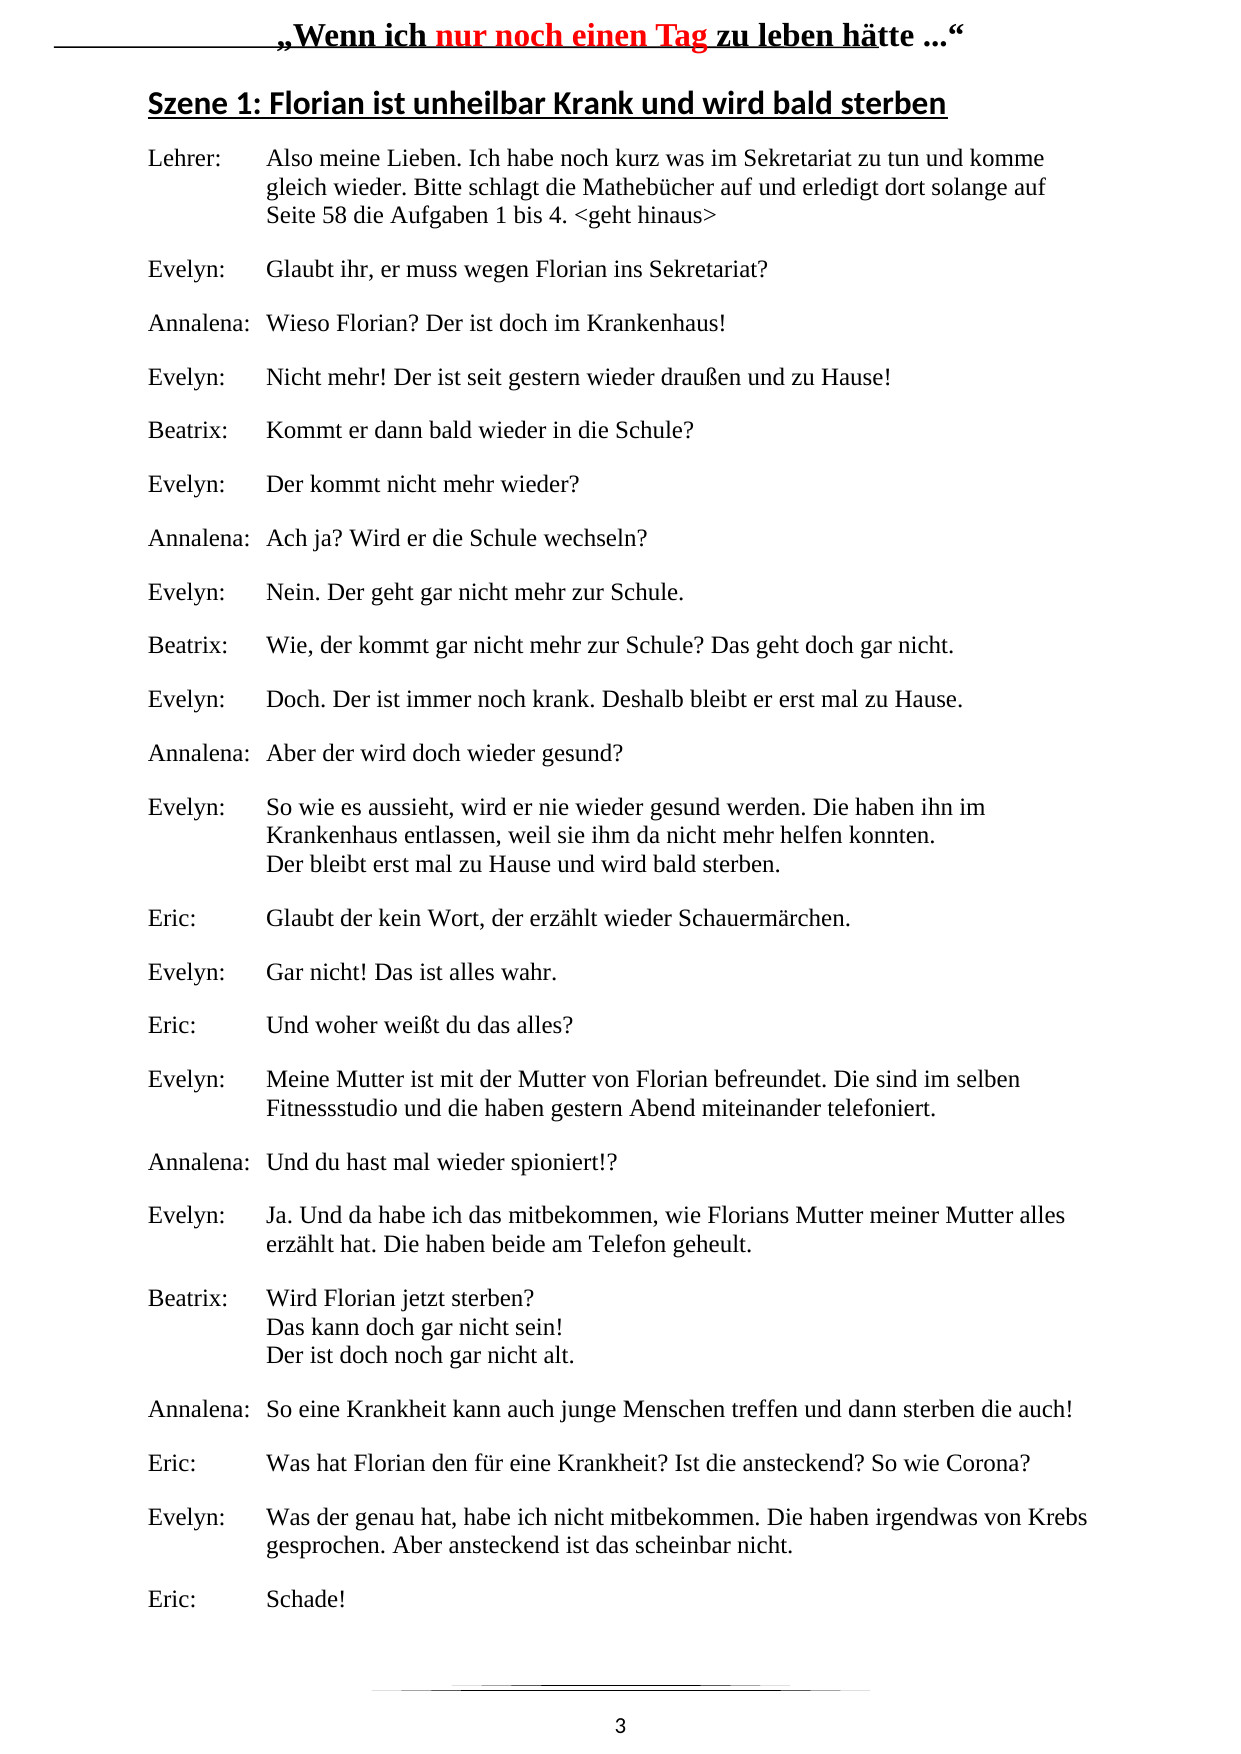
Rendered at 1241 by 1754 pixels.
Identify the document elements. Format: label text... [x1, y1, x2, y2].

text Szene 1: Florian ist unheilbar Krank und wird bald sterben [148, 82, 1093, 123]
text Evelyn: Glaubt ihr, er muss wegen Florian ins Sekretariat? [148, 254, 1093, 283]
text Evelyn: Doch. Der ist immer noch krank. Deshalb bleibt er erst mal zu Hause. [148, 684, 1093, 713]
text Evelyn: Nicht mehr! Der ist seit gestern wieder draußen und zu Hause! [148, 362, 1093, 390]
text Eric: Und woher weißt du das alles? [148, 1010, 1093, 1039]
text Beatrix: Wird Florian jetzt sterben? Das kann doch gar nicht sein! Der ist doch noch gar nicht alt. [148, 1283, 1093, 1369]
text Evelyn: Nein. Der geht gar nicht mehr zur Schule. [148, 577, 1093, 605]
text Annalena: Und du hast mal wieder spioniert!? [148, 1147, 1093, 1175]
text Beatrix: Kommt er dann bald wieder in die Schule? [148, 415, 1093, 444]
text Annalena: Ach ja? Wird er die Schule wechseln? [148, 523, 1093, 552]
text Beatrix: Wie, der kommt gar nicht mehr zur Schule? Das geht doch gar nicht. [148, 630, 1093, 659]
text Evelyn: Der kommt nicht mehr wieder? [148, 469, 1093, 498]
text Eric: Glaubt der kein Wort, der erzählt wieder Schauermärchen. [148, 903, 1093, 932]
text Annalena: So eine Krankheit kann auch junge Menschen treffen und dann sterben die auch! [148, 1394, 1093, 1423]
text Evelyn: Gar nicht! Das ist alles wahr. [148, 957, 1093, 985]
text Annalena: Aber der wird doch wieder gesund? [148, 738, 1093, 767]
text Eric: Schade! [148, 1584, 1093, 1613]
text Annalena: Wieso Florian? Der ist doch im Krankenhaus! [148, 308, 1093, 337]
text Evelyn: Was der genau hat, habe ich nicht mitbekommen. Die haben irgendwas von Krebs gesprochen. Aber ansteckend ist das scheinbar nicht. [148, 1502, 1093, 1559]
text Evelyn: So wie es aussieht, wird er nie wieder gesund werden. Die haben ihn im Krankenhaus entlassen, weil sie ihm da nicht mehr helfen konnten. Der bleibt erst mal zu Hause und wird bald sterben. [148, 792, 1093, 878]
text Lehrer: Also meine Lieben. Ich habe noch kurz was im Sekretariat zu tun und komme gleich wieder. Bitte schlagt die Mathebücher auf und erledigt dort solange auf Seite 58 die Aufgaben 1 bis 4. <geht hinaus> [148, 143, 1093, 229]
text Eric: Was hat Florian den für eine Krankheit? Ist die ansteckend? So wie Corona? [148, 1448, 1093, 1477]
text Evelyn: Ja. Und da habe ich das mitbekommen, wie Florians Mutter meiner Mutter alles erzählt hat. Die haben beide am Telefon geheult. [148, 1200, 1093, 1258]
text Evelyn: Meine Mutter ist mit der Mutter von Florian befreundet. Die sind im selben Fitnessstudio und die haben gestern Abend miteinander telefoniert. [148, 1064, 1093, 1122]
